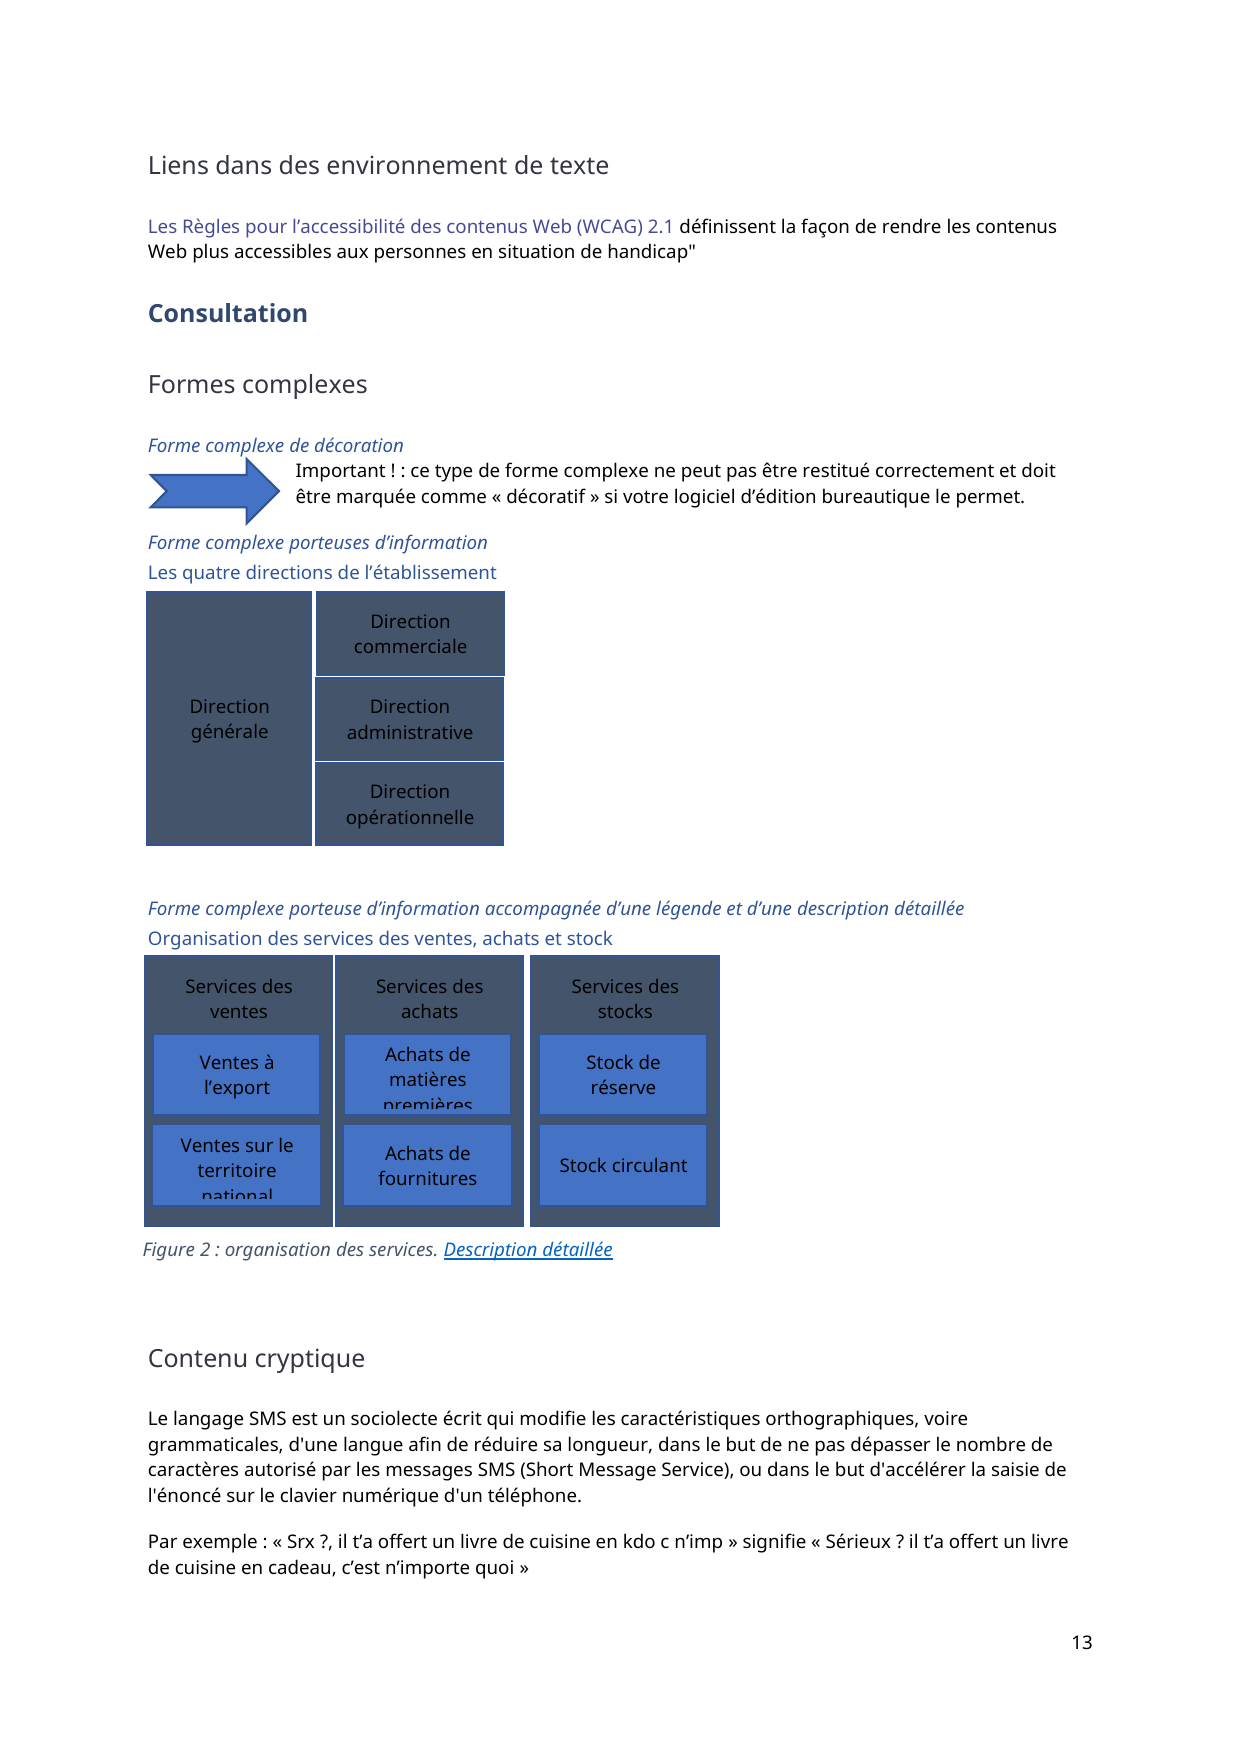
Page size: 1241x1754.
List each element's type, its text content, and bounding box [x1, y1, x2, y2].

subtitle Les quatre directions de l’établissement [148, 559, 1093, 891]
text Le langage SMS est un sociolecte écrit qui modifie les caractéristiques orthographiques, voire grammaticales, d'une langue afin de réduire sa longueur, dans le but de ne pas dépasser le nombre de caractères autorisé par les messages SMS (Short Message Service), ou dans le but d'accélérer la saisie de l'énoncé sur le clavier numérique d'un téléphone. [148, 1406, 1093, 1508]
text Par exemple : « Srx ?, il t’a offert un livre de cuisine en kdo c n’imp » signifie « Sérieux ? il t’a offert un livre de cuisine en cadeau, c’est n’importe quoi » [148, 1529, 1093, 1580]
subtitle Organisation des services des ventes, achats et stock [148, 925, 1093, 950]
text Important ! : ce type de forme complexe ne peut pas être restitué correctement et doit être marquée comme « décoratif » si votre logiciel d’édition bureautique le permet. [295, 458, 1093, 509]
text Les Règles pour l’accessibilité des contenus Web (WCAG) 2.1 définissent la façon de rendre les contenus Web plus accessibles aux personnes en situation de handicap" [148, 213, 1093, 264]
subtitle Consultation [148, 295, 1093, 329]
subtitle Formes complexes [148, 367, 1093, 401]
subtitle Liens dans des environnement de texte [148, 148, 1093, 182]
subtitle Forme complexe de décoration [148, 432, 1093, 458]
subtitle Forme complexe porteuse d’information accompagnée d’une légende et d’une description détaillée [148, 895, 1093, 921]
subtitle Contenu cryptique [148, 1340, 1093, 1374]
subtitle Forme complexe porteuses d’information [148, 529, 1093, 555]
